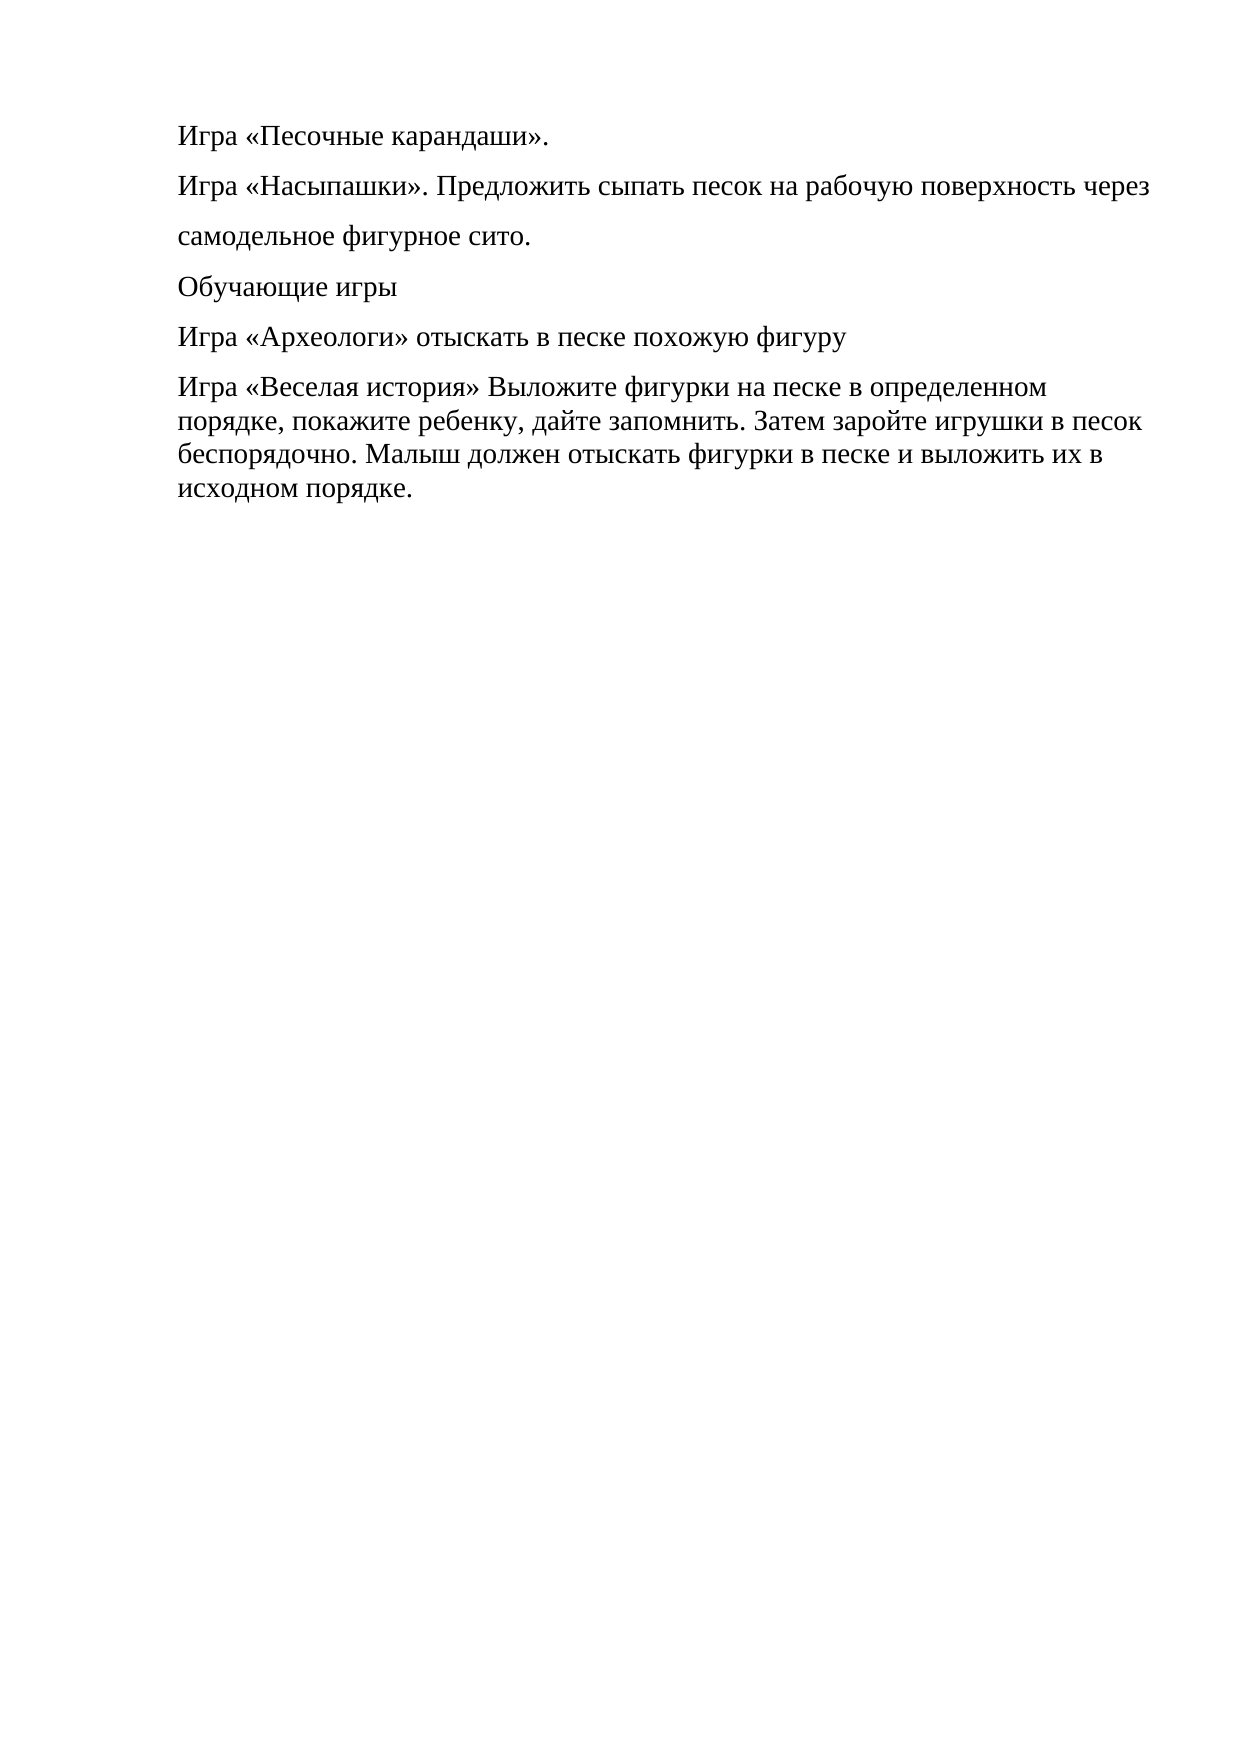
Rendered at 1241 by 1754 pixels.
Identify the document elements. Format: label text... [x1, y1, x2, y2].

text Обучающие игры [177, 269, 1152, 302]
text самодельное фигурное сито. [177, 218, 1152, 252]
text Игра «Археологи» отыскать в песке похожую фигуру [177, 319, 1152, 352]
text Игра «Насыпашки». Предложить сыпать песок на рабочую поверхность через [177, 168, 1152, 202]
text Игра «Песочные карандаши». [177, 118, 1152, 152]
text Игра «Веселая история» Выложите фигурки на песке в определенном порядке, покажите ребенку, дайте запомнить. Затем заройте игрушки в песок беспорядочно. Малыш должен отыскать фигурки в песке и выложить их в исходном порядке. [177, 369, 1152, 503]
